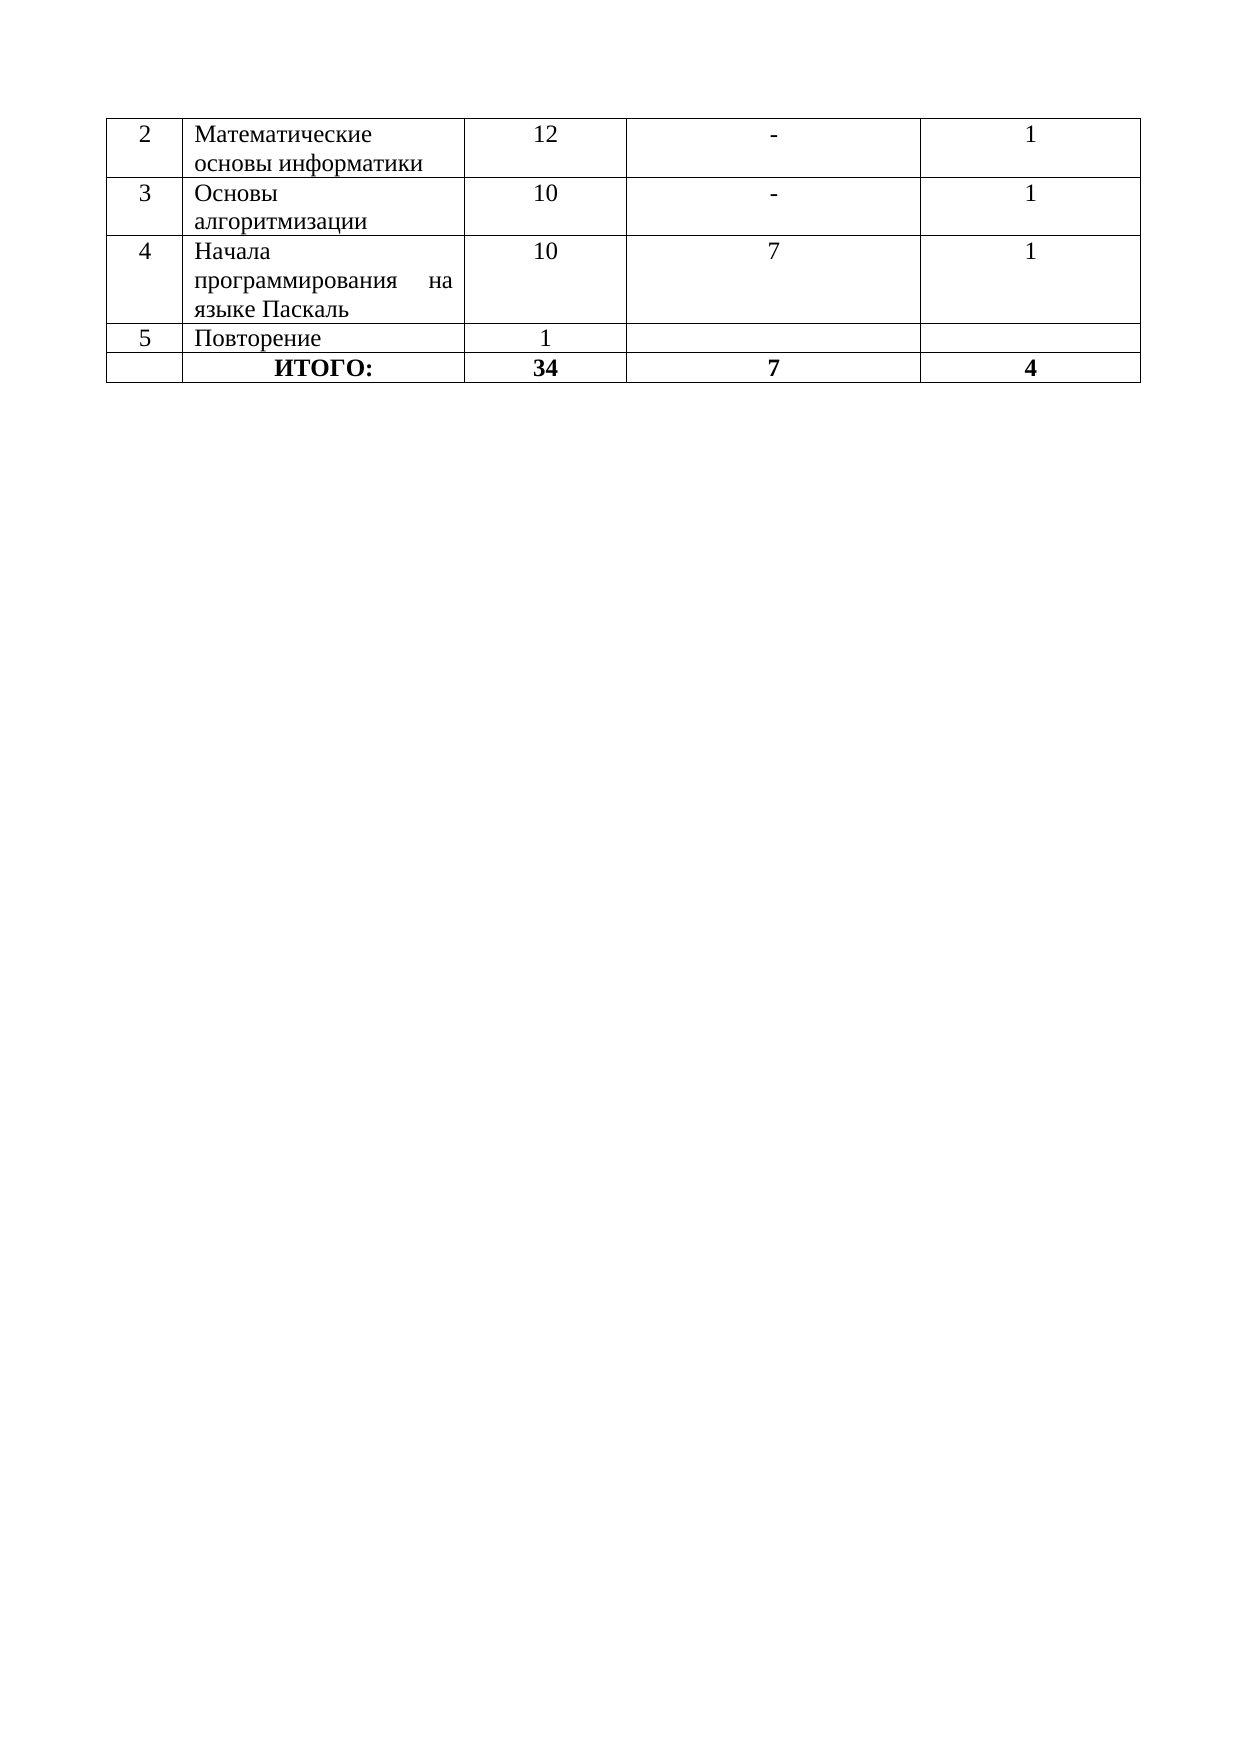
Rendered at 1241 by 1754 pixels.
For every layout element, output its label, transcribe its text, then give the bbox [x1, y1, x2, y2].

table_cell 7 [627, 236, 920, 322]
table_cell Основы алгоритмизации [183, 178, 464, 235]
table_cell [107, 353, 182, 382]
table_cell 4 [921, 353, 1140, 382]
table_cell Повторение [183, 324, 464, 352]
table_cell [627, 324, 920, 352]
table_cell 1 [921, 178, 1140, 235]
table_cell 10 [465, 236, 626, 322]
table_cell 5 [107, 324, 182, 352]
table_cell - [627, 178, 920, 235]
table_cell 4 [107, 236, 182, 322]
table_cell Математические основы информатики [183, 119, 464, 177]
table_cell 1 [921, 119, 1140, 177]
table_cell Начала программирования на языке Паскаль [183, 236, 464, 322]
table_cell 1 [921, 236, 1140, 322]
table_cell - [627, 119, 920, 177]
table_cell 10 [465, 178, 626, 235]
table_cell 2 [107, 119, 182, 177]
table_cell 3 [107, 178, 182, 235]
table_cell 7 [627, 353, 920, 382]
table_cell 12 [465, 119, 626, 177]
table_cell ИТОГО: [183, 353, 464, 382]
table_cell [921, 324, 1140, 352]
